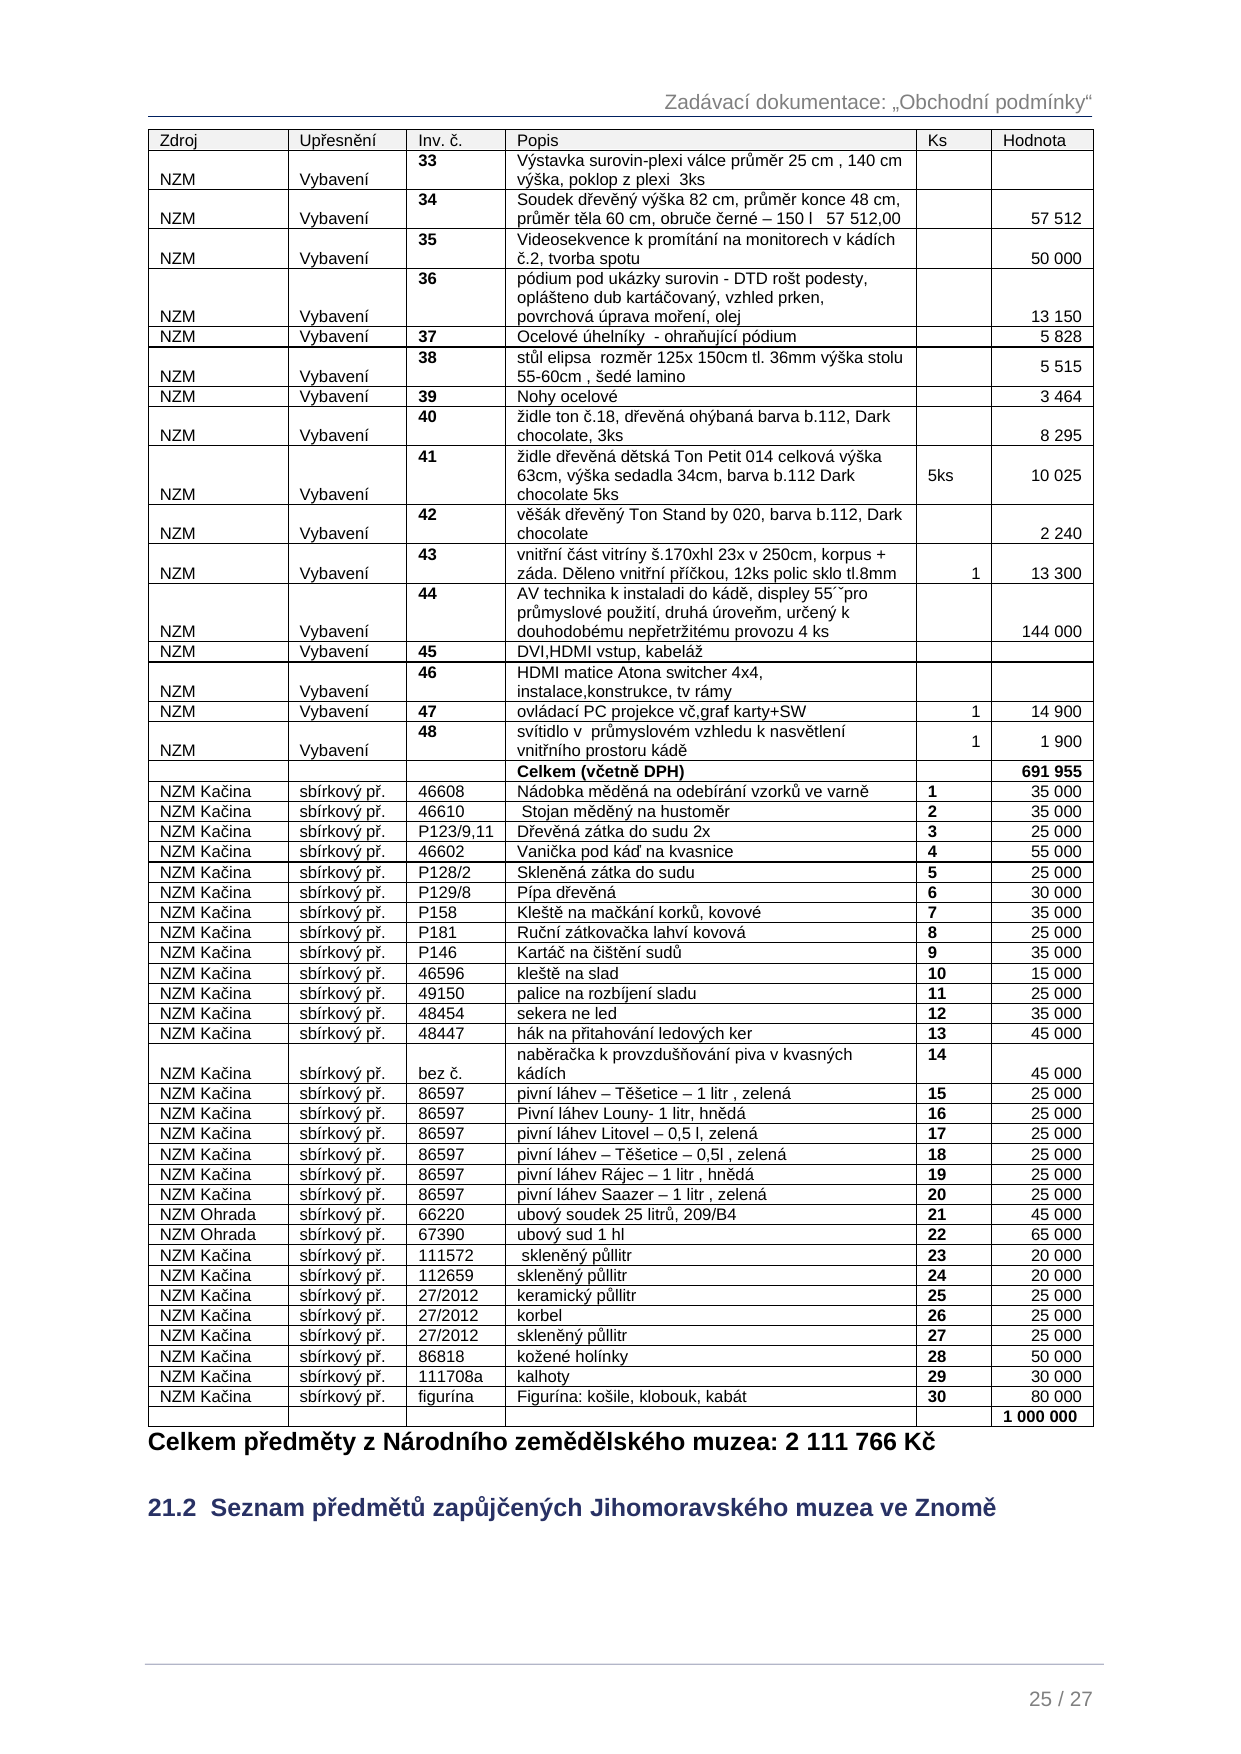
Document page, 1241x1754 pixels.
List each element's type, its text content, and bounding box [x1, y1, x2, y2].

table_cell 26 [917, 1306, 991, 1325]
table_cell 1 900 [992, 722, 1093, 760]
table_cell NZM Kačina [149, 842, 288, 861]
table_cell 19 [917, 1165, 991, 1184]
table_cell NZM Kačina [149, 883, 288, 902]
table_cell [917, 348, 991, 386]
table_cell 22 [917, 1225, 991, 1244]
table_cell sbírkový př. [289, 1124, 406, 1143]
table_cell NZM Kačina [149, 1326, 288, 1345]
table_cell Vybavení [289, 544, 406, 583]
table_cell 16 [917, 1104, 991, 1123]
table_cell 46 [407, 663, 505, 701]
table_cell NZM [149, 446, 288, 504]
table_cell [992, 663, 1093, 701]
table_cell sbírkový př. [289, 1165, 406, 1184]
table_cell 25 000 [992, 1185, 1093, 1204]
table_cell sbírkový př. [289, 1306, 406, 1325]
table_cell NZM [149, 151, 288, 189]
table_cell NZM [149, 584, 288, 641]
table_cell [917, 761, 991, 781]
table_cell palice na rozbíjení sladu [506, 984, 916, 1003]
table_header Zdroj [149, 130, 288, 149]
table_cell 55 000 [992, 842, 1093, 861]
table_cell [506, 1407, 916, 1426]
table_cell P123/9,11 [407, 822, 505, 841]
table_cell P158 [407, 903, 505, 922]
table_cell 30 000 [992, 1367, 1093, 1386]
table_cell [917, 663, 991, 701]
table_cell NZM Kačina [149, 802, 288, 821]
table_cell 49150 [407, 984, 505, 1003]
table_cell NZM Kačina [149, 1286, 288, 1305]
table_cell NZM Kačina [149, 1245, 288, 1264]
table_cell P181 [407, 923, 505, 942]
table_cell 27/2012 [407, 1286, 505, 1305]
table_cell Stojan měděný na hustoměr [506, 802, 916, 821]
table_cell 25 000 [992, 923, 1093, 942]
table_cell 25 000 [992, 1084, 1093, 1103]
table_cell skleněný půllitr [506, 1326, 916, 1345]
table_cell 14 900 [992, 702, 1093, 721]
table_cell Vybavení [289, 505, 406, 543]
table_cell 25 000 [992, 1144, 1093, 1163]
table_cell NZM Kačina [149, 1104, 288, 1123]
table_cell skleněný půllitr [506, 1266, 916, 1285]
table_header Ks [917, 130, 991, 149]
table_cell pivní láhev – Těšetice – 1 litr , zelená [506, 1084, 916, 1103]
table_cell [917, 505, 991, 543]
table_cell sbírkový př. [289, 802, 406, 821]
table_cell 50 000 [992, 229, 1093, 268]
table_cell 12 [917, 1004, 991, 1023]
table_cell 67390 [407, 1225, 505, 1244]
table_cell 50 000 [992, 1346, 1093, 1366]
table_cell 1 [917, 722, 991, 760]
table_cell 23 [917, 1245, 991, 1264]
table_cell 25 000 [992, 1326, 1093, 1345]
table_cell P146 [407, 943, 505, 962]
table_cell 45 000 [992, 1044, 1093, 1083]
table_cell sbírkový př. [289, 842, 406, 861]
table_cell AV technika k instaladi do kádě, displey 55´ˇpro průmyslové použití, druhá úroveňm, určený k douhodobému nepřetržitému provozu 4 ks [506, 584, 916, 641]
table_cell 86597 [407, 1084, 505, 1103]
table_cell NZM Kačina [149, 923, 288, 942]
table_cell Vybavení [289, 663, 406, 701]
table_cell 30 000 [992, 883, 1093, 902]
table_cell [992, 151, 1093, 189]
table_cell 45 000 [992, 1205, 1093, 1224]
table_cell ubový soudek 25 litrů, 209/B4 [506, 1205, 916, 1224]
table_cell 5 828 [992, 327, 1093, 346]
table_cell stůl elipsa rozměr 125x 150cm tl. 36mm výška stolu 55-60cm , šedé lamino [506, 348, 916, 386]
table_cell NZM Kačina [149, 943, 288, 962]
table_cell [917, 269, 991, 326]
table_cell 9 [917, 943, 991, 962]
table_cell Vybavení [289, 151, 406, 189]
table_header Popis [506, 130, 916, 149]
table_cell 27/2012 [407, 1326, 505, 1345]
table_cell sbírkový př. [289, 863, 406, 882]
table_cell 35 000 [992, 943, 1093, 962]
table_cell NZM Kačina [149, 1084, 288, 1103]
table_cell NZM [149, 663, 288, 701]
table_cell NZM Ohrada [149, 1205, 288, 1224]
table_cell NZM Kačina [149, 1024, 288, 1043]
table_cell 34 [407, 190, 505, 228]
table_cell Dřevěná zátka do sudu 2x [506, 822, 916, 841]
table_cell sbírkový př. [289, 1144, 406, 1163]
table_cell 11 [917, 984, 991, 1003]
table_cell 144 000 [992, 584, 1093, 641]
table_cell 112659 [407, 1266, 505, 1285]
table_cell NZM [149, 722, 288, 760]
table_cell 41 [407, 446, 505, 504]
table_cell Ruční zátkovačka lahví kovová [506, 923, 916, 942]
table_cell sbírkový př. [289, 1185, 406, 1204]
table_cell NZM Kačina [149, 1346, 288, 1366]
table_cell sbírkový př. [289, 1024, 406, 1043]
table_cell 28 [917, 1346, 991, 1366]
table_cell 86818 [407, 1346, 505, 1366]
table_cell věšák dřevěný Ton Stand by 020, barva b.112, Dark chocolate [506, 505, 916, 543]
table_cell [289, 761, 406, 781]
table_cell sbírkový př. [289, 1245, 406, 1264]
table_cell 86597 [407, 1104, 505, 1123]
table_cell NZM Kačina [149, 1165, 288, 1184]
table_cell 38 [407, 348, 505, 386]
table_cell sbírkový př. [289, 923, 406, 942]
table_cell NZM Kačina [149, 984, 288, 1003]
subtitle Seznam předmětů zapůjčených Jihomoravského muzea ve Znomě [148, 1493, 1092, 1522]
table_cell 43 [407, 544, 505, 583]
table_cell 13 [917, 1024, 991, 1043]
table_cell 13 150 [992, 269, 1093, 326]
table_cell 5 515 [992, 348, 1093, 386]
table_cell 691 955 [992, 761, 1093, 781]
table_cell 25 000 [992, 1165, 1093, 1184]
table_cell 25 000 [992, 1124, 1093, 1143]
table_cell 35 000 [992, 782, 1093, 801]
table_cell NZM Kačina [149, 964, 288, 983]
table_cell 80 000 [992, 1387, 1093, 1406]
table_cell sbírkový př. [289, 984, 406, 1003]
table_cell [407, 1407, 505, 1426]
table_cell NZM [149, 190, 288, 228]
table_cell 6 [917, 883, 991, 902]
table_cell svítidlo v průmyslovém vzhledu k nasvětlení vnitřního prostoru kádě [506, 722, 916, 760]
table_cell pivní láhev Litovel – 0,5 l, zelená [506, 1124, 916, 1143]
table_cell Vybavení [289, 702, 406, 721]
table_cell vnitřní část vitríny š.170xhl 23x v 250cm, korpus + záda. Děleno vnitřní příčkou, 12ks polic sklo tl.8mm [506, 544, 916, 583]
table_cell NZM [149, 505, 288, 543]
table_cell sbírkový př. [289, 1286, 406, 1305]
table_cell Nohy ocelové [506, 387, 916, 406]
table_cell 45 000 [992, 1024, 1093, 1043]
table_cell sbírkový př. [289, 782, 406, 801]
table_cell 25 000 [992, 863, 1093, 882]
table_cell 46596 [407, 964, 505, 983]
table_cell sbírkový př. [289, 822, 406, 841]
table_cell 36 [407, 269, 505, 326]
table_cell 1 000 000 [992, 1407, 1093, 1426]
table_cell sbírkový př. [289, 1326, 406, 1345]
table_cell 44 [407, 584, 505, 641]
table_cell 27/2012 [407, 1306, 505, 1325]
table_cell 46608 [407, 782, 505, 801]
table_cell NZM [149, 544, 288, 583]
table_cell Ocelové úhelníky - ohraňující pódium [506, 327, 916, 346]
table_cell keramický půllitr [506, 1286, 916, 1305]
table_cell 24 [917, 1266, 991, 1285]
table_cell 3 464 [992, 387, 1093, 406]
table_cell 15 000 [992, 964, 1093, 983]
table_cell Vybavení [289, 229, 406, 268]
table_cell 5 [917, 863, 991, 882]
table_cell NZM Kačina [149, 782, 288, 801]
table_cell Kleště na mačkání korků, kovové [506, 903, 916, 922]
table_cell 37 [407, 327, 505, 346]
table_cell 48447 [407, 1024, 505, 1043]
table_cell 2 [917, 802, 991, 821]
table_cell NZM Kačina [149, 1004, 288, 1023]
table_cell 20 000 [992, 1245, 1093, 1264]
table_cell sbírkový př. [289, 1266, 406, 1285]
table_cell [917, 327, 991, 346]
table_cell sbírkový př. [289, 964, 406, 983]
text Celkem předměty z Národního zemědělského muzea: 2 111 766 Kč [148, 1427, 1092, 1456]
table_cell [917, 387, 991, 406]
table_cell Pípa dřevěná [506, 883, 916, 902]
table_header Hodnota [992, 130, 1093, 149]
table_cell 39 [407, 387, 505, 406]
table_cell [917, 229, 991, 268]
table_cell NZM Kačina [149, 1185, 288, 1204]
table_cell Kartáč na čištění sudů [506, 943, 916, 962]
table_cell Vybavení [289, 407, 406, 445]
table_cell 25 000 [992, 822, 1093, 841]
table_cell NZM [149, 348, 288, 386]
table_cell Celkem (včetně DPH) [506, 761, 916, 781]
table_cell naběračka k provzdušňování piva v kvasných kádích [506, 1044, 916, 1083]
table_cell 20 [917, 1185, 991, 1204]
table_cell 2 240 [992, 505, 1093, 543]
table_cell sbírkový př. [289, 1205, 406, 1224]
table_cell sbírkový př. [289, 1004, 406, 1023]
table_cell DVI,HDMI vstup, kabeláž [506, 642, 916, 661]
table_cell 15 [917, 1084, 991, 1103]
table_cell 33 [407, 151, 505, 189]
table_cell HDMI matice Atona switcher 4x4, instalace,konstrukce, tv rámy [506, 663, 916, 701]
table_cell 10 025 [992, 446, 1093, 504]
table_cell [917, 151, 991, 189]
table_cell pivní láhev – Těšetice – 0,5l , zelená [506, 1144, 916, 1163]
table_cell NZM [149, 269, 288, 326]
table_cell P128/2 [407, 863, 505, 882]
table_cell sbírkový př. [289, 1084, 406, 1103]
table_cell [917, 190, 991, 228]
table_cell NZM Kačina [149, 903, 288, 922]
table_cell kožené holínky [506, 1346, 916, 1366]
table_cell 8 [917, 923, 991, 942]
table_cell NZM Kačina [149, 1144, 288, 1163]
table_cell sbírkový př. [289, 1346, 406, 1366]
table_cell sbírkový př. [289, 1367, 406, 1386]
table_cell NZM [149, 642, 288, 661]
table_cell sbírkový př. [289, 1044, 406, 1083]
table_cell NZM Kačina [149, 1367, 288, 1386]
table_cell sbírkový př. [289, 903, 406, 922]
table_cell sbírkový př. [289, 1387, 406, 1406]
table_cell pivní láhev Rájec – 1 litr , hnědá [506, 1165, 916, 1184]
table_cell NZM [149, 387, 288, 406]
table_cell 3 [917, 822, 991, 841]
table_cell Figurína: košile, klobouk, kabát [506, 1387, 916, 1406]
table_cell sbírkový př. [289, 1225, 406, 1244]
table_cell Skleněná zátka do sudu [506, 863, 916, 882]
table_cell sekera ne led [506, 1004, 916, 1023]
table_cell židle ton č.18, dřevěná ohýbaná barva b.112, Dark chocolate, 3ks [506, 407, 916, 445]
table_cell NZM [149, 327, 288, 346]
table_cell ovládací PC projekce vč,graf karty+SW [506, 702, 916, 721]
table_cell Výstavka surovin-plexi válce průměr 25 cm , 140 cm výška, poklop z plexi 3ks [506, 151, 916, 189]
table_cell 10 [917, 964, 991, 983]
table_cell sbírkový př. [289, 883, 406, 902]
table_cell 1 [917, 702, 991, 721]
table_cell 1 [917, 782, 991, 801]
table_cell 30 [917, 1387, 991, 1406]
table_cell [289, 1407, 406, 1426]
table_cell Pivní láhev Louny- 1 litr, hnědá [506, 1104, 916, 1123]
table_cell 40 [407, 407, 505, 445]
table_cell Videosekvence k promítání na monitorech v kádích č.2, tvorba spotu [506, 229, 916, 268]
table_cell 86597 [407, 1165, 505, 1184]
table_cell 1 [917, 544, 991, 583]
table_cell ubový sud 1 hl [506, 1225, 916, 1244]
table_cell [149, 761, 288, 781]
table_cell skleněný půllitr [506, 1245, 916, 1264]
table_cell sbírkový př. [289, 1104, 406, 1123]
table_cell [407, 761, 505, 781]
table_cell Vanička pod káď na kvasnice [506, 842, 916, 861]
table_cell 17 [917, 1124, 991, 1143]
table_cell NZM [149, 229, 288, 268]
table_cell Vybavení [289, 584, 406, 641]
table_cell 48 [407, 722, 505, 760]
table_cell 27 [917, 1326, 991, 1345]
table_cell bez č. [407, 1044, 505, 1083]
table_cell 65 000 [992, 1225, 1093, 1244]
table_header Upřesnění [289, 130, 406, 149]
table_cell Vybavení [289, 348, 406, 386]
table_cell NZM [149, 702, 288, 721]
table_header Inv. č. [407, 130, 505, 149]
table_cell 8 295 [992, 407, 1093, 445]
table_cell 29 [917, 1367, 991, 1386]
table_cell Nádobka měděná na odebírání vzorků ve varně [506, 782, 916, 801]
table_cell 42 [407, 505, 505, 543]
table_cell 35 000 [992, 903, 1093, 922]
table_cell [917, 407, 991, 445]
table_cell 25 000 [992, 984, 1093, 1003]
table_cell NZM Ohrada [149, 1225, 288, 1244]
table_cell 45 [407, 642, 505, 661]
table_cell 48454 [407, 1004, 505, 1023]
table_cell 25 000 [992, 1104, 1093, 1123]
table_cell Vybavení [289, 327, 406, 346]
table_cell 86597 [407, 1185, 505, 1204]
table_cell Vybavení [289, 722, 406, 760]
table_cell NZM Kačina [149, 1387, 288, 1406]
table_cell 25 000 [992, 1306, 1093, 1325]
table_cell 4 [917, 842, 991, 861]
table_cell sbírkový př. [289, 943, 406, 962]
table_cell NZM Kačina [149, 1124, 288, 1143]
table_cell NZM [149, 407, 288, 445]
table_cell 35 000 [992, 1004, 1093, 1023]
table_cell 21 [917, 1205, 991, 1224]
table_cell [917, 584, 991, 641]
table_cell [917, 1407, 991, 1426]
table_cell 18 [917, 1144, 991, 1163]
table_cell 66220 [407, 1205, 505, 1224]
table_cell NZM Kačina [149, 1306, 288, 1325]
table_cell kalhoty [506, 1367, 916, 1386]
table_cell P129/8 [407, 883, 505, 902]
table_cell 86597 [407, 1124, 505, 1143]
table_cell NZM Kačina [149, 1266, 288, 1285]
table_cell 25 000 [992, 1286, 1093, 1305]
table_cell 35 [407, 229, 505, 268]
table_cell NZM Kačina [149, 822, 288, 841]
table_cell [917, 642, 991, 661]
table_cell židle dřevěná dětská Ton Petit 014 celková výška 63cm, výška sedadla 34cm, barva b.112 Dark chocolate 5ks [506, 446, 916, 504]
table_cell korbel [506, 1306, 916, 1325]
table_cell hák na přitahování ledových ker [506, 1024, 916, 1043]
table_cell 25 [917, 1286, 991, 1305]
table_cell Vybavení [289, 387, 406, 406]
table_cell 46602 [407, 842, 505, 861]
table_cell 20 000 [992, 1266, 1093, 1285]
table_cell 111572 [407, 1245, 505, 1264]
table_cell 13 300 [992, 544, 1093, 583]
table_cell 46610 [407, 802, 505, 821]
table_cell figurína [407, 1387, 505, 1406]
table_cell pódium pod ukázky surovin - DTD rošt podesty, oplášteno dub kartáčovaný, vzhled prken, povrchová úprava moření, olej [506, 269, 916, 326]
table_cell NZM Kačina [149, 863, 288, 882]
table_cell Vybavení [289, 446, 406, 504]
table_cell 14 [917, 1044, 991, 1083]
table_cell pivní láhev Saazer – 1 litr , zelená [506, 1185, 916, 1204]
table_cell kleště na slad [506, 964, 916, 983]
table_cell 86597 [407, 1144, 505, 1163]
table_cell Soudek dřevěný výška 82 cm, průměr konce 48 cm, průměr těla 60 cm, obruče černé – 150 l 57 512,00 [506, 190, 916, 228]
table_cell 57 512 [992, 190, 1093, 228]
table_cell 5ks [917, 446, 991, 504]
table_cell [149, 1407, 288, 1426]
table_cell Vybavení [289, 190, 406, 228]
table_cell NZM Kačina [149, 1044, 288, 1083]
table_cell 35 000 [992, 802, 1093, 821]
table_cell 111708a [407, 1367, 505, 1386]
table_cell 47 [407, 702, 505, 721]
table_cell Vybavení [289, 642, 406, 661]
table_cell Vybavení [289, 269, 406, 326]
table_cell [992, 642, 1093, 661]
table_cell 7 [917, 903, 991, 922]
